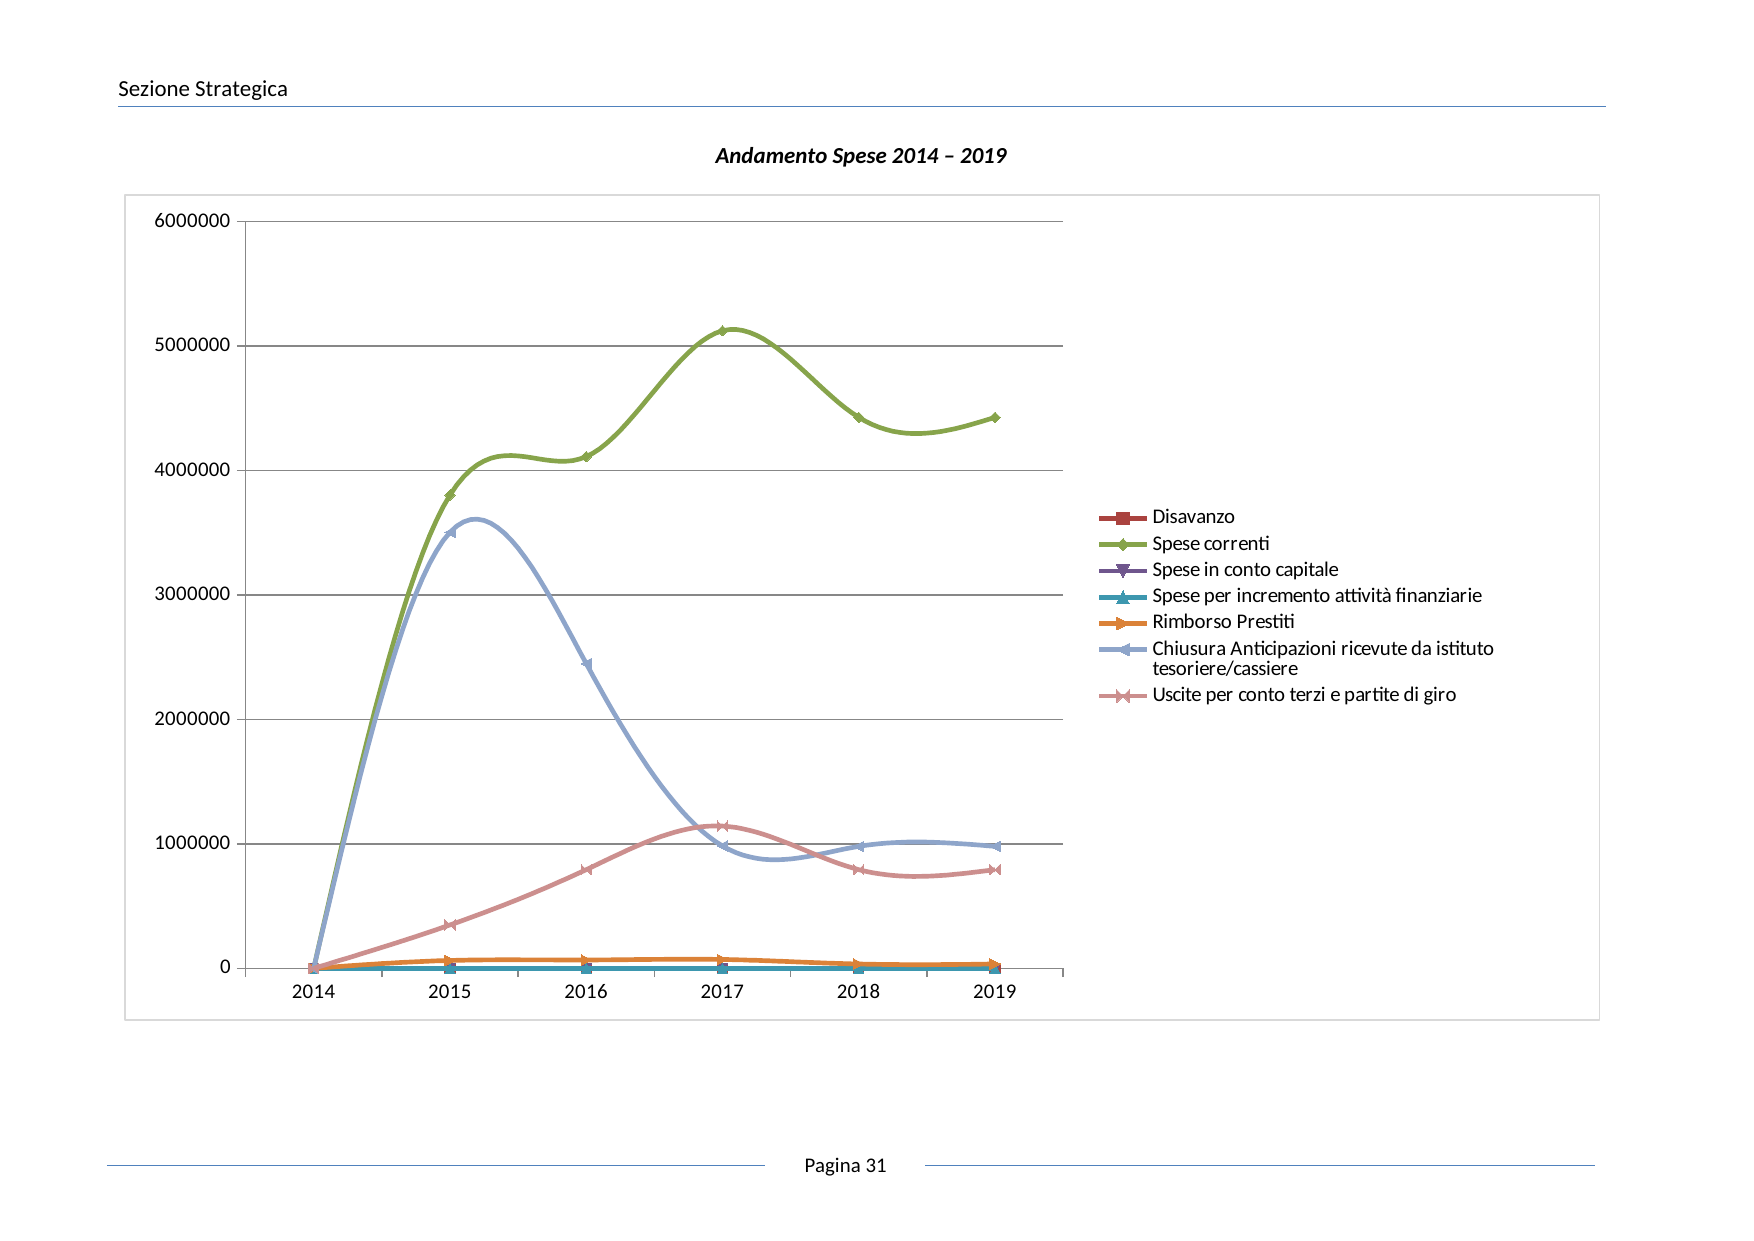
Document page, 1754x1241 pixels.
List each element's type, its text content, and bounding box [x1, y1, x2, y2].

text Andamento Spese 2014 – 2019 [118, 141, 1606, 169]
